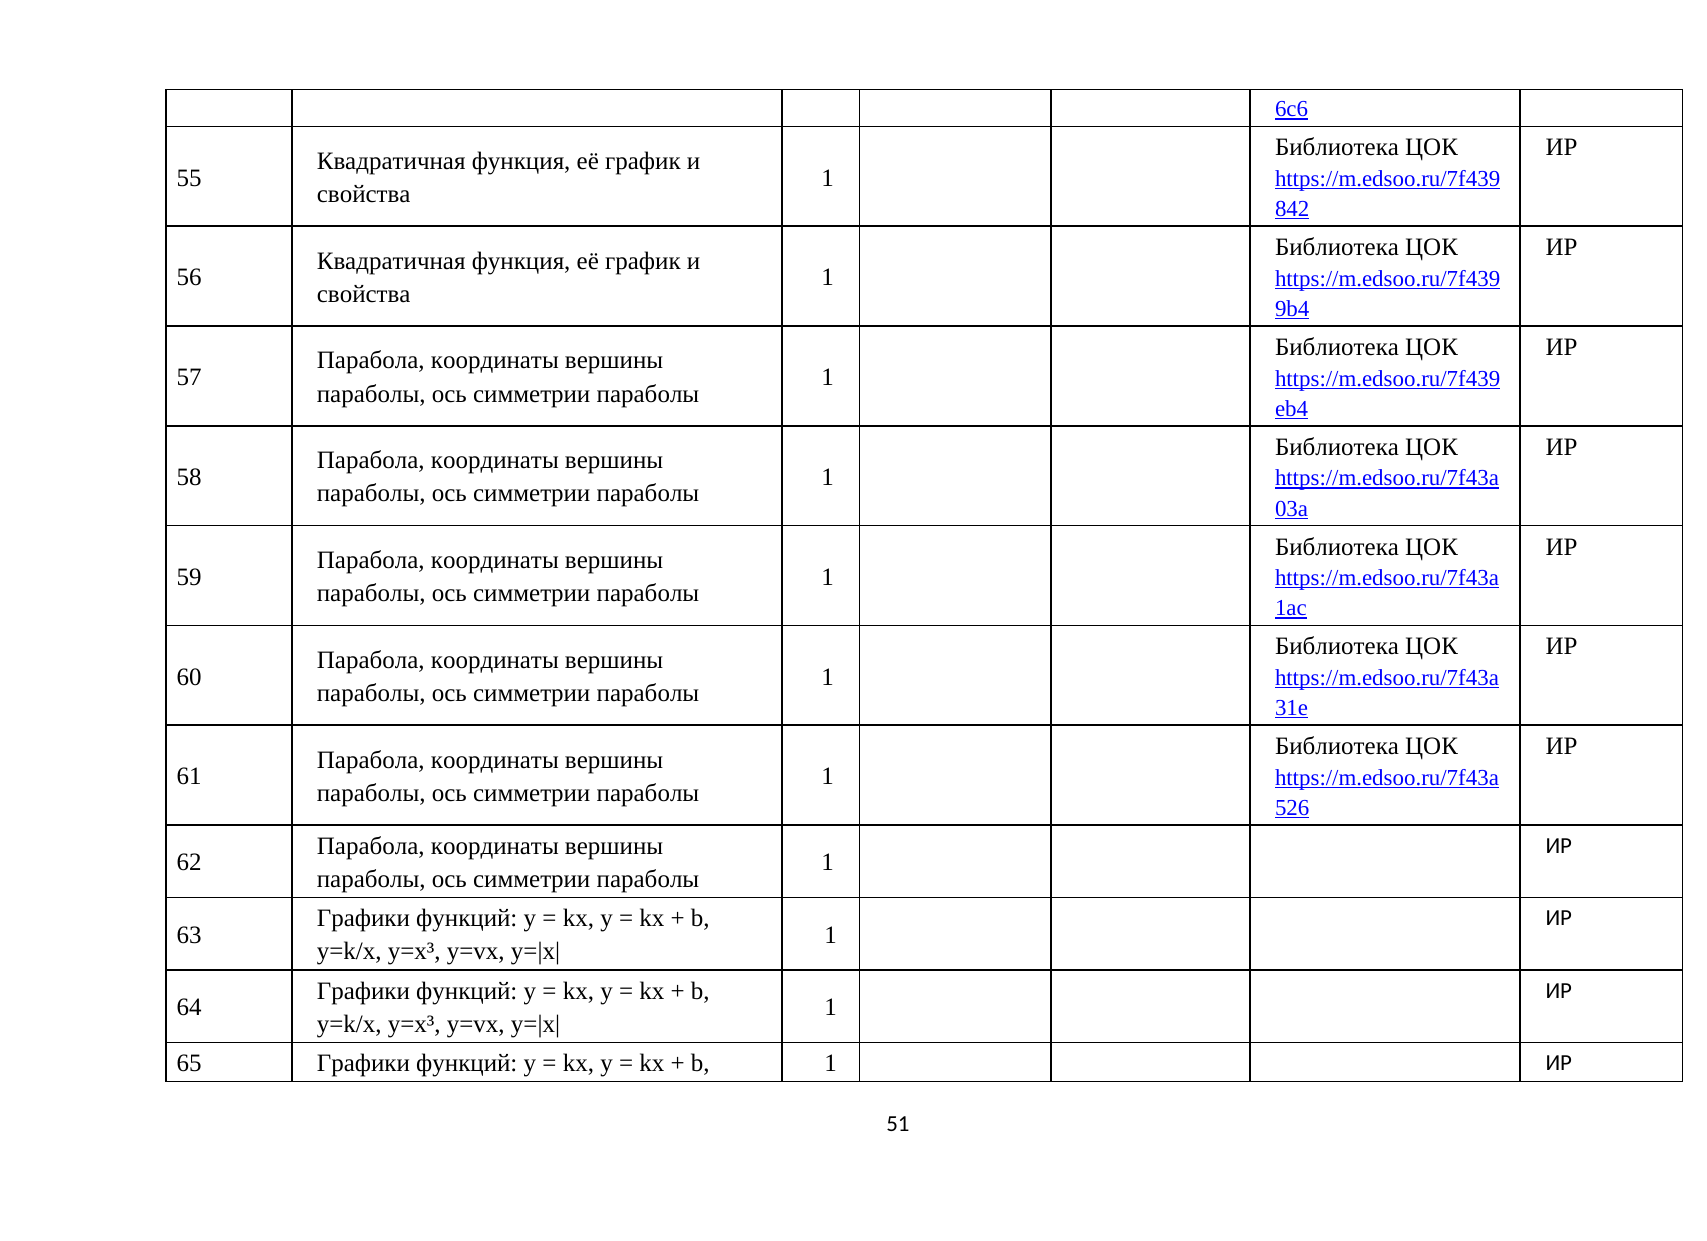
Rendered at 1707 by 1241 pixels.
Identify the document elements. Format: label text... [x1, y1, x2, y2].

table_cell [1052, 327, 1249, 425]
table_cell Парабола, координаты вершины параболы, ось симметрии параболы [293, 626, 781, 724]
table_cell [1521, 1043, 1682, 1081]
table_cell [1251, 971, 1519, 1041]
table_cell ИР [1521, 427, 1682, 525]
table_cell [1251, 826, 1519, 897]
table_cell 1 [783, 327, 859, 425]
table_cell 62 [167, 826, 291, 897]
table_cell 1 [783, 626, 859, 724]
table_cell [293, 898, 781, 969]
table_cell [1052, 726, 1249, 824]
table_cell [860, 971, 1050, 1041]
table_cell ИР [1521, 227, 1682, 325]
table_cell Библиотека ЦОК https://m.edsoo.ru/7f43a03a [1251, 427, 1519, 525]
table_cell [860, 898, 1050, 969]
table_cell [293, 90, 781, 126]
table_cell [293, 127, 781, 225]
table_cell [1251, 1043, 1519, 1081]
table_cell [860, 726, 1050, 824]
table_cell [860, 327, 1050, 425]
table_cell ИР [1521, 898, 1682, 969]
table_cell ИР [1521, 826, 1682, 897]
table_cell Парабола, координаты вершины параболы, ось симметрии параболы [293, 826, 781, 897]
table_cell [1052, 526, 1249, 624]
table_cell [1052, 1043, 1249, 1081]
table_cell 1 [783, 898, 859, 969]
table_cell [860, 826, 1050, 897]
table_cell 57 [167, 327, 291, 425]
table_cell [1251, 90, 1519, 126]
table_cell Парабола, координаты вершины параболы, ось симметрии параболы [293, 726, 781, 824]
table_cell 1 [783, 826, 859, 897]
table_cell [860, 127, 1050, 225]
table_cell [860, 227, 1050, 325]
table_cell [1052, 427, 1249, 525]
table_cell [1052, 227, 1249, 325]
table_cell 1 [783, 127, 859, 225]
table_cell 60 [167, 626, 291, 724]
table_cell [1052, 90, 1249, 126]
table_cell ИР [1521, 90, 1682, 126]
table_cell [860, 626, 1050, 724]
table_cell ИР [1521, 626, 1682, 724]
table_cell [1251, 898, 1519, 969]
table_cell Библиотека ЦОК https://m.edsoo.ru/7f439842 [1251, 127, 1519, 225]
table_cell 58 [167, 427, 291, 525]
table_cell 61 [167, 726, 291, 824]
table_cell Парабола, координаты вершины параболы, ось симметрии параболы [293, 427, 781, 525]
table_cell 1 [783, 227, 859, 325]
table_cell [1052, 898, 1249, 969]
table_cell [293, 1043, 781, 1081]
table_cell [1052, 826, 1249, 897]
table_cell Библиотека ЦОК https://m.edsoo.ru/7f43a526 [1251, 726, 1519, 824]
table_cell Библиотека ЦОК https://m.edsoo.ru/7f439eb4 [1251, 327, 1519, 425]
table_cell ИР [1521, 526, 1682, 624]
table_cell [860, 526, 1050, 624]
table_cell 56 [167, 227, 291, 325]
table_cell 1 [783, 90, 859, 126]
table_cell ИР [1521, 726, 1682, 824]
table_cell 1 [783, 726, 859, 824]
table_cell Парабола, координаты вершины параболы, ось симметрии параболы [293, 526, 781, 624]
table_cell 1 [783, 971, 859, 1041]
table_cell Библиотека ЦОК https://m.edsoo.ru/7f43a31e [1251, 626, 1519, 724]
table_cell 54 [167, 90, 291, 126]
table_cell 65 [167, 1043, 291, 1081]
table_cell [1052, 626, 1249, 724]
table_cell [860, 1043, 1050, 1081]
table_cell 1 [783, 1043, 859, 1081]
table_cell Квадратичная функция, её график и свойства [293, 227, 781, 325]
table_cell 59 [167, 526, 291, 624]
table_cell [860, 90, 1050, 126]
table_cell ИР [1521, 127, 1682, 225]
table_cell 64 [167, 971, 291, 1041]
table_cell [293, 971, 781, 1041]
table_cell 1 [783, 427, 859, 525]
table_cell [1052, 127, 1249, 225]
table_cell 63 [167, 898, 291, 969]
table_cell Библиотека ЦОК https://m.edsoo.ru/7f43a1ac [1251, 526, 1519, 624]
table_cell 1 [783, 526, 859, 624]
table_cell ИР [1521, 327, 1682, 425]
table_cell Библиотека ЦОК https://m.edsoo.ru/7f4399b4 [1251, 227, 1519, 325]
table_cell 55 [167, 127, 291, 225]
table_cell ИР [1521, 971, 1682, 1041]
table_cell [860, 427, 1050, 525]
table_cell [1052, 971, 1249, 1041]
table_cell Парабола, координаты вершины параболы, ось симметрии параболы [293, 327, 781, 425]
